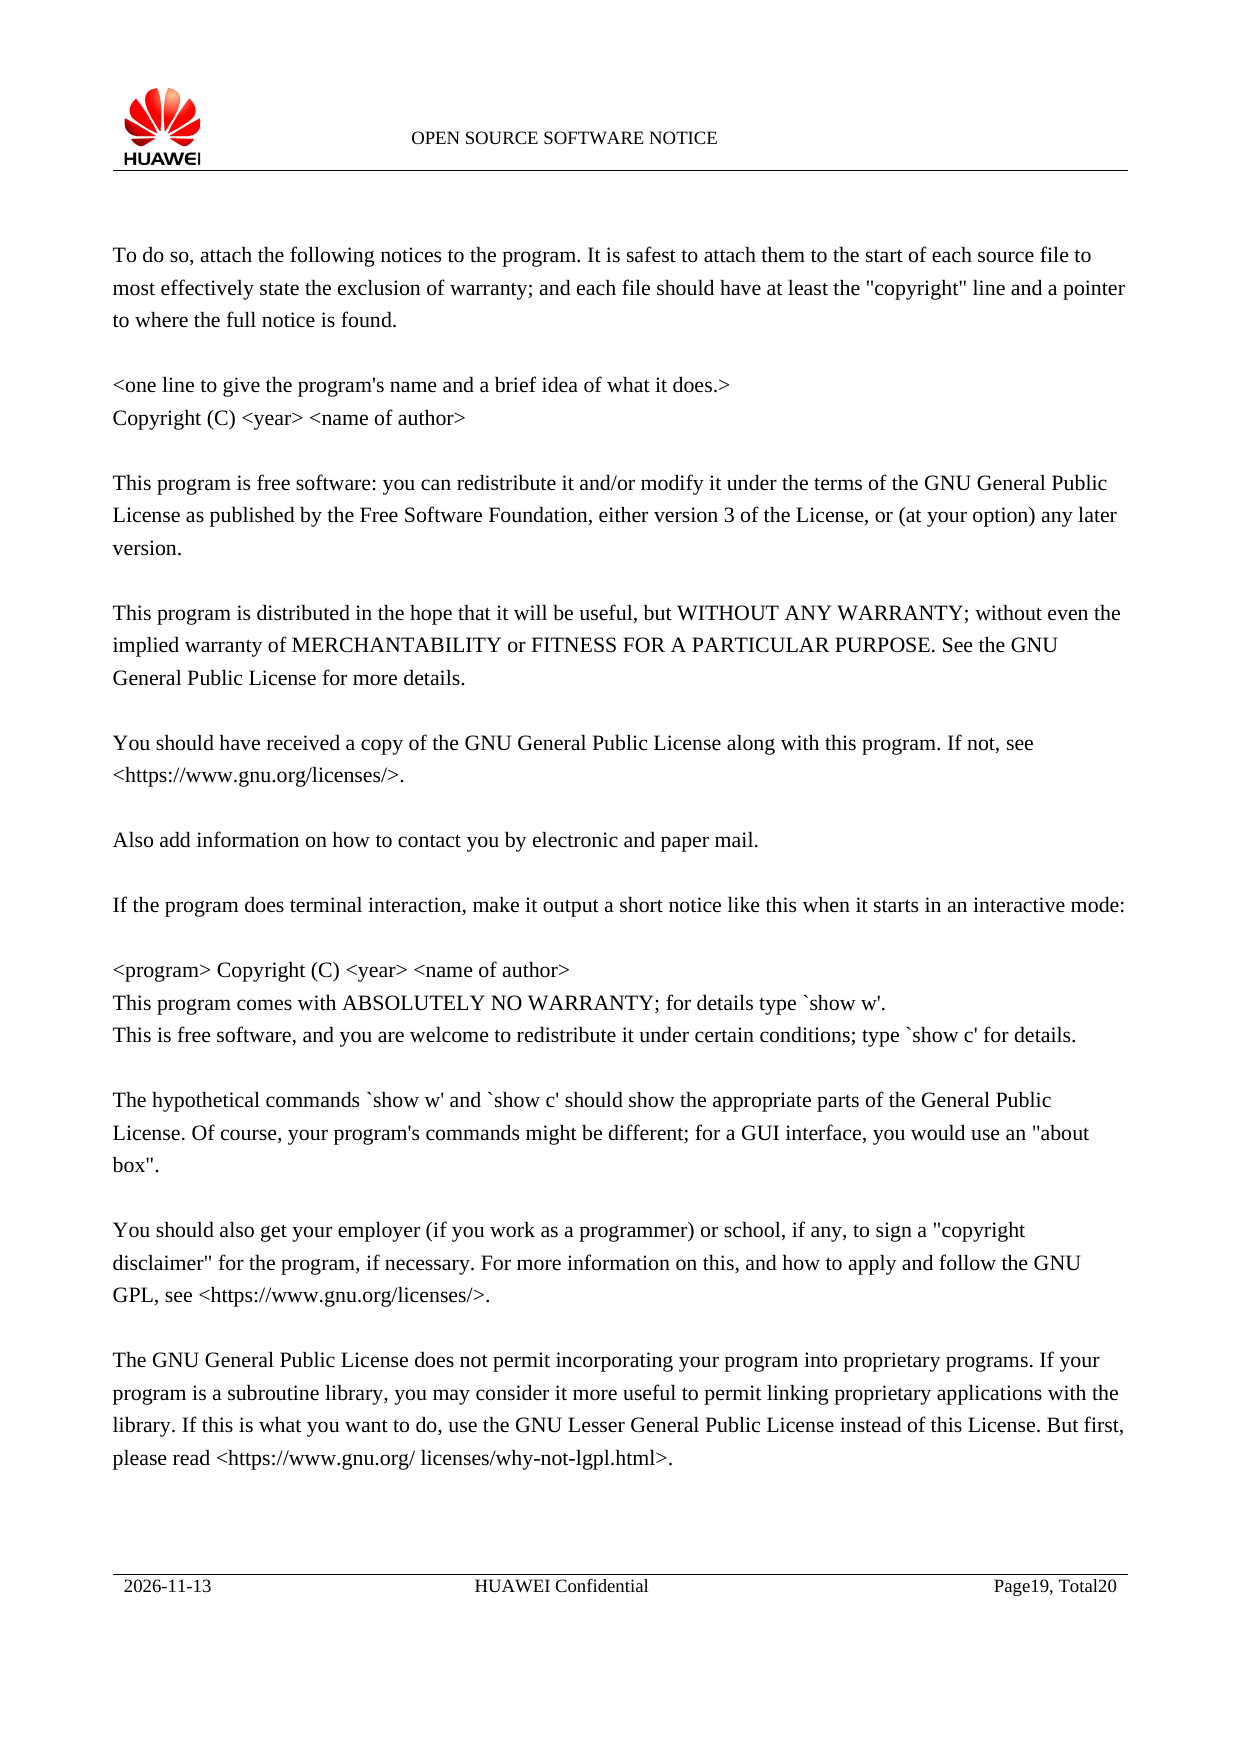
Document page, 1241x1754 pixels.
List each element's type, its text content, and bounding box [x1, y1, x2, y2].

text <one line to give the program's name and a brief idea of what it does.> [112, 369, 1128, 401]
text The hypothetical commands `show w' and `show c' should show the appropriate parts of the General Public License. Of course, your program's commands might be different; for a GUI interface, you would use an "about box". [112, 1084, 1128, 1181]
text You should also get your employer (if you work as a programmer) or school, if any, to sign a "copyright disclaimer" for the program, if necessary. For more information on this, and how to apply and follow the GNU GPL, see <https://www.gnu.org/licenses/>. [112, 1214, 1128, 1311]
text If the program does terminal interaction, make it output a short notice like this when it starts in an interactive mode: [112, 889, 1128, 921]
text Copyright (C) <year> <name of author> [112, 401, 1128, 434]
text This program is distributed in the hope that it will be useful, but WITHOUT ANY WARRANTY; without even the implied warranty of MERCHANTABILITY or FITNESS FOR A PARTICULAR PURPOSE. See the GNU General Public License for more details. [112, 596, 1128, 694]
picture [124, 88, 201, 165]
text To do so, attach the following notices to the program. It is safest to attach them to the start of each source file to most effectively state the exclusion of warranty; and each file should have at least the "copyright" line and a pointer to where the full notice is found. [112, 239, 1128, 336]
text <program> Copyright (C) <year> <name of author> [112, 954, 1128, 986]
text This is free software, and you are welcome to redistribute it under certain conditions; type `show c' for details. [112, 1019, 1128, 1051]
text Also add information on how to contact you by electronic and paper mail. [112, 824, 1128, 856]
text The GNU General Public License does not permit incorporating your program into proprietary programs. If your program is a subroutine library, you may consider it more useful to permit linking proprietary applications with the library. If this is what you want to do, use the GNU Lesser General Public License instead of this License. But first, please read <https://www.gnu.org/ licenses/why-not-lgpl.html>. [112, 1344, 1128, 1474]
text You should have received a copy of the GNU General Public License along with this program. If not, see <https://www.gnu.org/licenses/>. [112, 726, 1128, 791]
text This program comes with ABSOLUTELY NO WARRANTY; for details type `show w'. [112, 986, 1128, 1019]
text This program is free software: you can redistribute it and/or modify it under the terms of the GNU General Public License as published by the Free Software Foundation, either version 3 of the License, or (at your option) any later version. [112, 466, 1128, 564]
